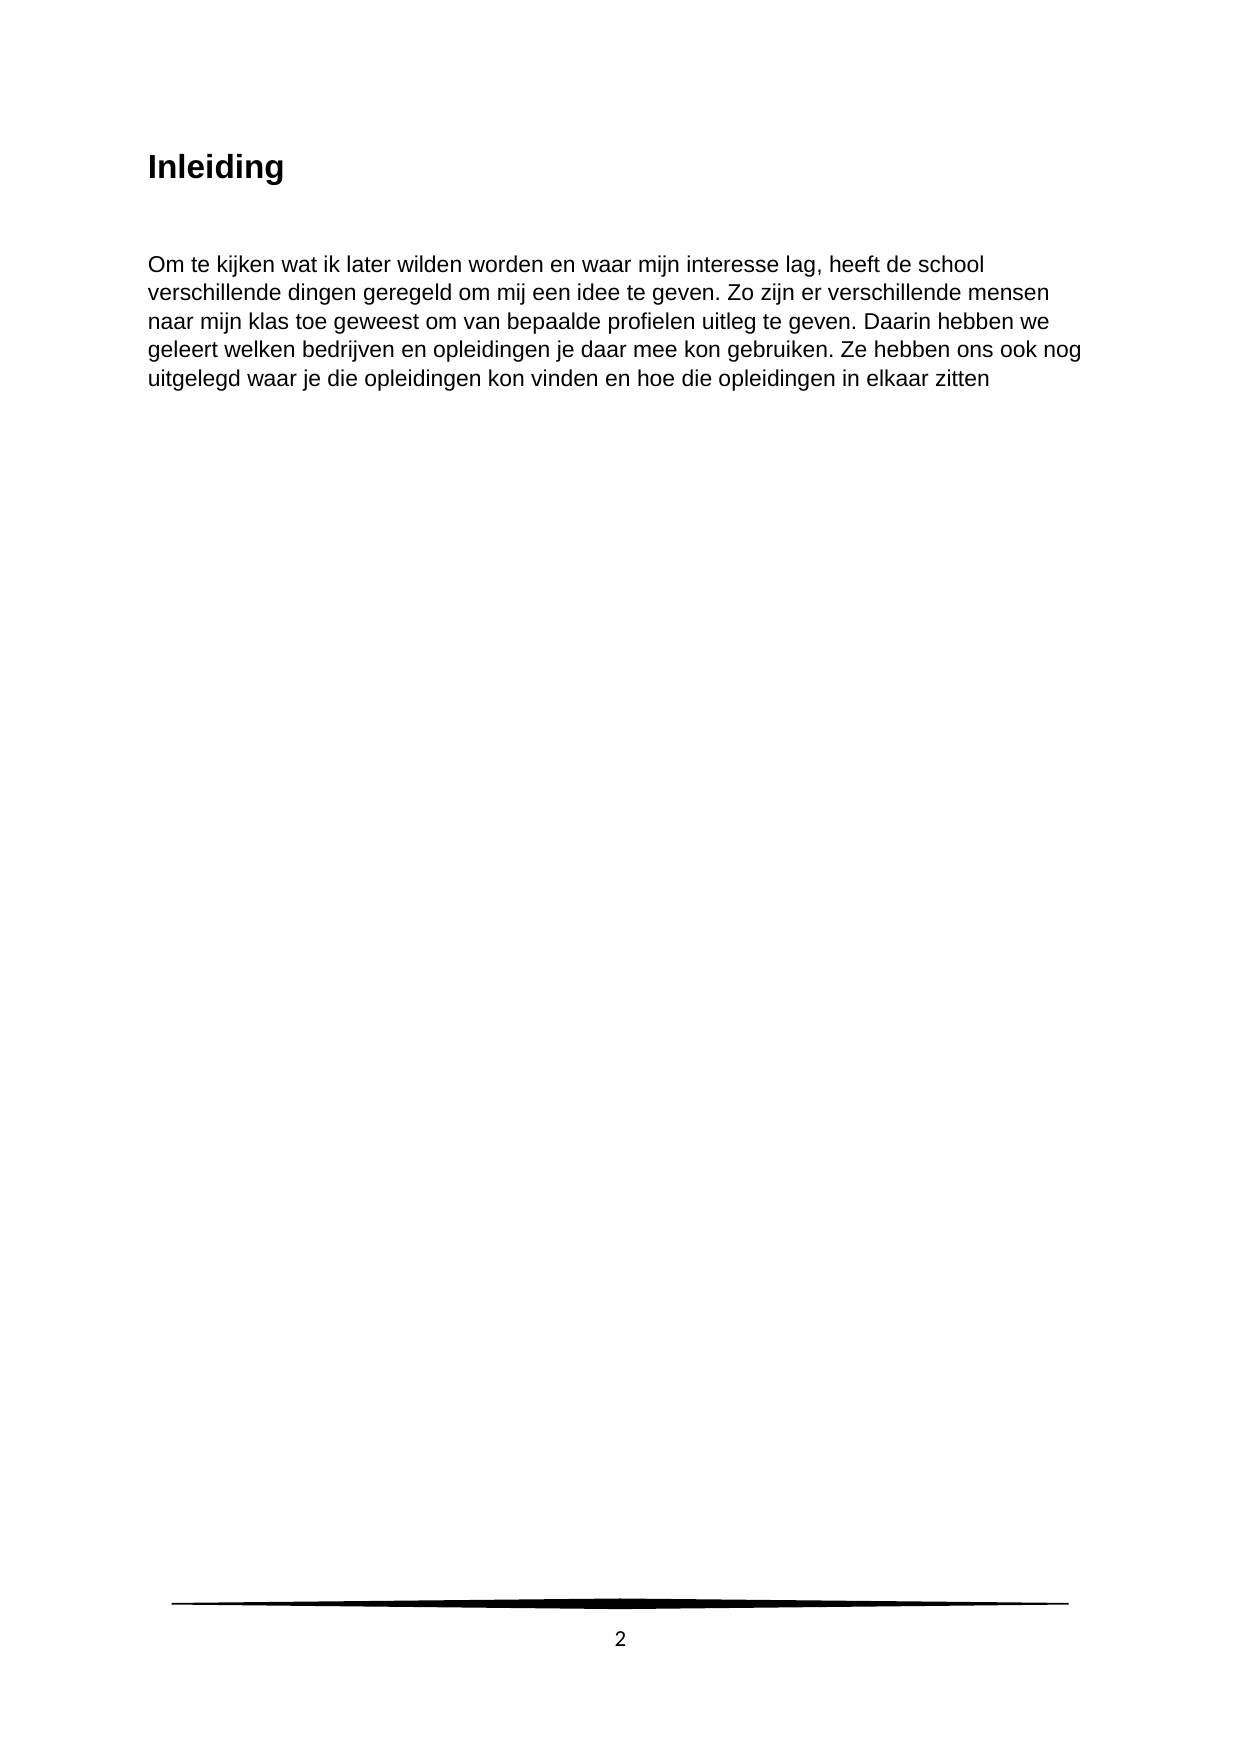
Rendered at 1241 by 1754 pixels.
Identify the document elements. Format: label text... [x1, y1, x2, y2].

text Om te kijken wat ik later wilden worden en waar mijn interesse lag, heeft de school verschillende dingen geregeld om mij een idee te geven. Zo zijn er verschillende mensen naar mijn klas toe geweest om van bepaalde profielen uitleg te geven. Daarin hebben we geleert welken bedrijven en opleidingen je daar mee kon gebruiken. Ze hebben ons ook nog uitgelegd waar je die opleidingen kon vinden en hoe die opleidingen in elkaar zitten [148, 251, 1093, 391]
text Inleiding [148, 148, 1093, 186]
